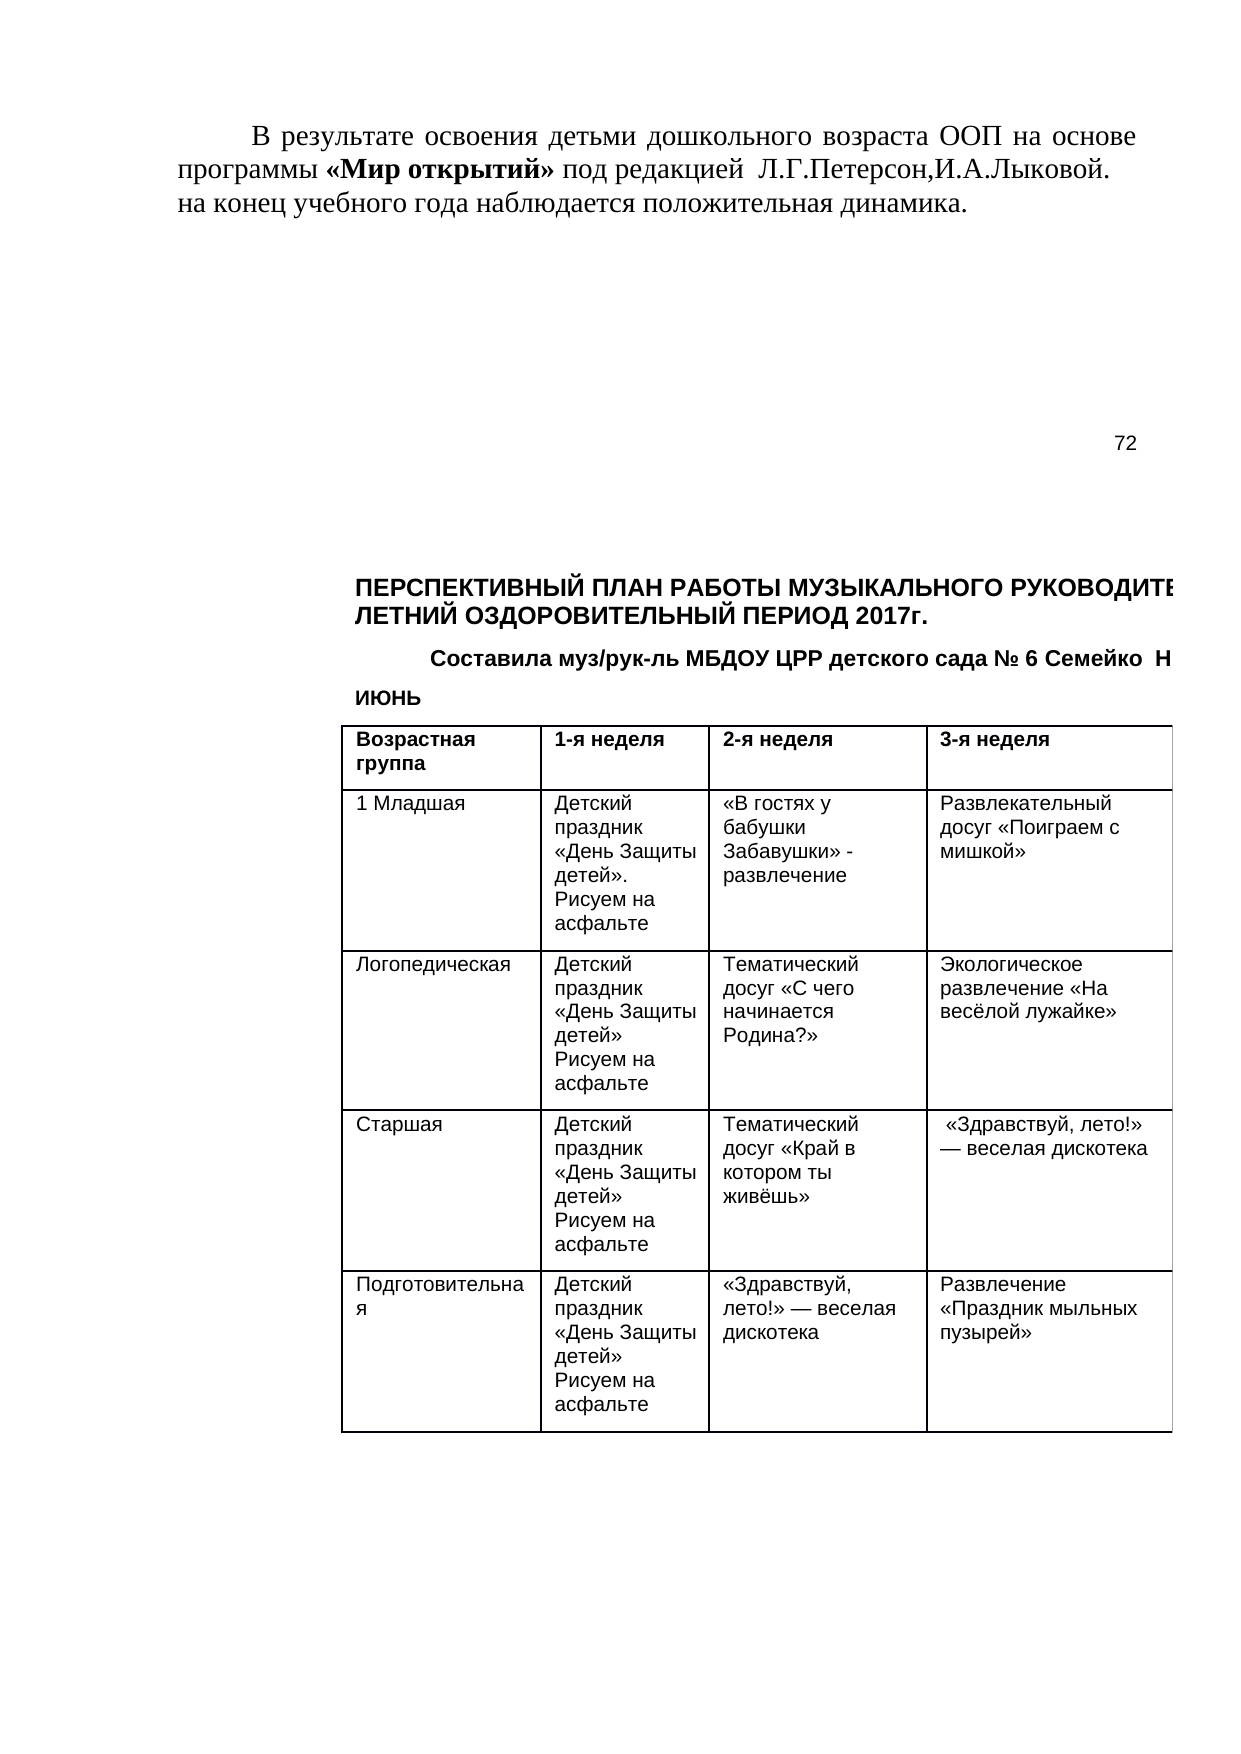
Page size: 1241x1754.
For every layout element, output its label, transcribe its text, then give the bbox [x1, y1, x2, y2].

text на конец учебного года наблюдается положительная динамика. [177, 185, 1137, 247]
text В результате освоения детьми дошкольного возраста ООП на основе программы «Мир открытий» под редакцией Л.Г.Петерсон,И.А.Лыковой. [177, 118, 1137, 185]
